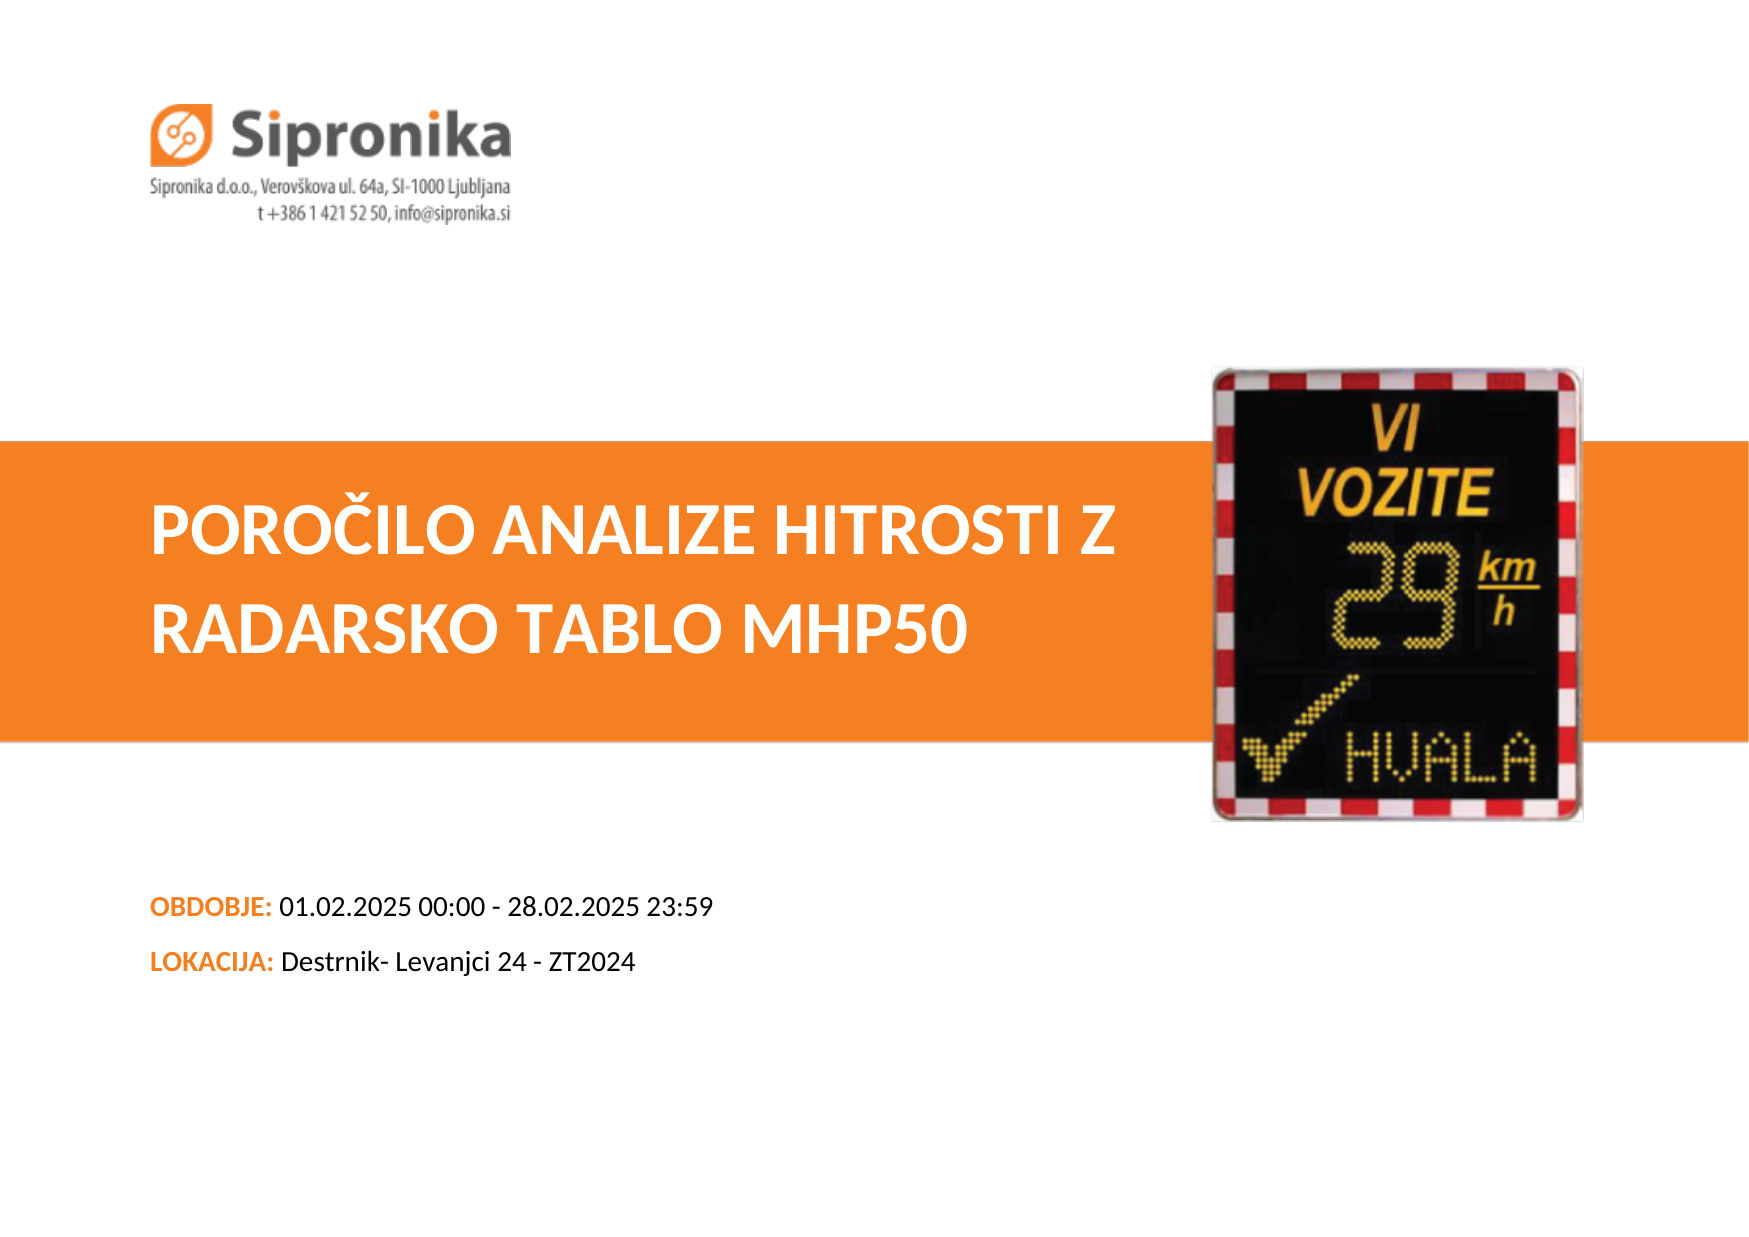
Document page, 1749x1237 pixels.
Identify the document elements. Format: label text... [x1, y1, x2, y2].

text POROČILO ANALIZE HITROSTI Z RADARSKO TABLO MHP50 [150, 482, 1599, 672]
text LOKACIJA: Destrnik- Levanjci 24 - ZT2024 [150, 943, 1599, 978]
text OBDOBJE: 01.02.2025 00:00 - 28.02.2025 23:59 [150, 888, 1599, 923]
picture [0, 0, 1749, 1232]
